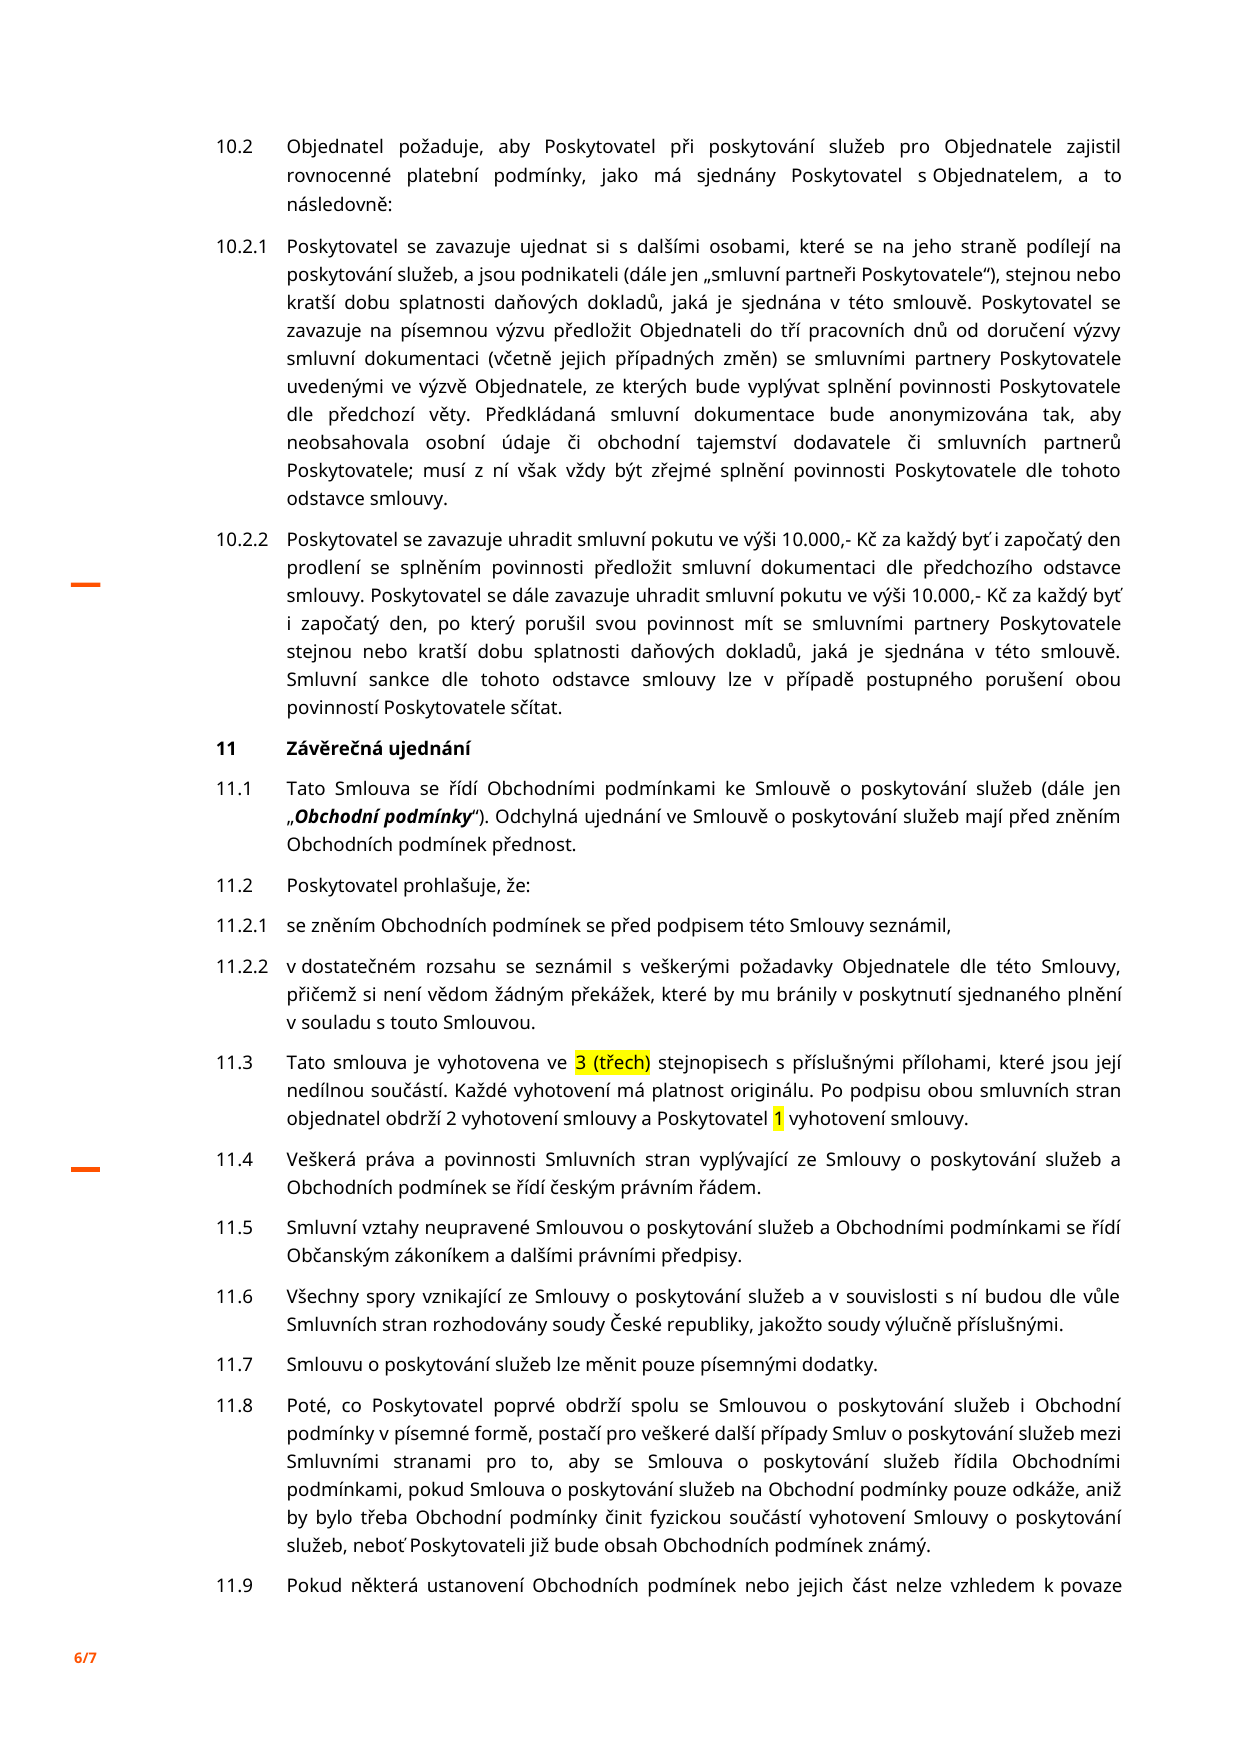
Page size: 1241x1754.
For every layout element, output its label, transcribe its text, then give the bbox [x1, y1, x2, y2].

subtitle Objednatel požaduje, aby Poskytovatel při poskytování služeb pro Objednatele zajistil rovnocenné platební podmínky, jako má sjednány Poskytovatel s Objednatelem, a to následovně: [216, 133, 1122, 217]
subtitle Všechny spory vznikající ze Smlouvy o poskytování služeb a v souvislosti s ní budou dle vůle Smluvních stran rozhodovány soudy České republiky, jakožto soudy výlučně příslušnými. [216, 1283, 1122, 1337]
subtitle Smluvní vztahy neupravené Smlouvou o poskytování služeb a Obchodními podmínkami se řídí Občanským zákoníkem a dalšími právními předpisy. [216, 1214, 1122, 1268]
subtitle Veškerá práva a povinnosti Smluvních stran vyplývající ze Smlouvy o poskytování služeb a Obchodních podmínek se řídí českým právním řádem. [216, 1146, 1122, 1199]
subtitle Poté, co Poskytovatel poprvé obdrží spolu se Smlouvou o poskytování služeb i Obchodní podmínky v písemné formě, postačí pro veškeré další případy Smluv o poskytování služeb mezi Smluvními stranami pro to, aby se Smlouva o poskytování služeb řídila Obchodními podmínkami, pokud Smlouva o poskytování služeb na Obchodní podmínky pouze odkáže, aniž by bylo třeba Obchodní podmínky činit fyzickou součástí vyhotovení Smlouvy o poskytování služeb, neboť Poskytovateli již bude obsah Obchodních podmínek známý. [216, 1392, 1122, 1558]
subtitle Poskytovatel prohlašuje, že: [216, 872, 1122, 897]
subtitle se zněním Obchodních podmínek se před podpisem této Smlouvy seznámil, [216, 912, 1122, 938]
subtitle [216, 1573, 1122, 1598]
subtitle Poskytovatel se zavazuje uhradit smluvní pokutu ve výši 10.000,- Kč za každý byť i započatý den prodlení se splněním povinnosti předložit smluvní dokumentaci dle předchozího odstavce smlouvy. Poskytovatel se dále zavazuje uhradit smluvní pokutu ve výši 10.000,- Kč za každý byť i započatý den, po který porušil svou povinnost mít se smluvními partnery Poskytovatele stejnou nebo kratší dobu splatnosti daňových dokladů, jaká je sjednána v této smlouvě. Smluvní sankce dle tohoto odstavce smlouvy lze v případě postupného porušení obou povinností Poskytovatele sčítat. [216, 526, 1122, 720]
subtitle v dostatečném rozsahu se seznámil s veškerými požadavky Objednatele dle této Smlouvy, přičemž si není vědom žádným překážek, které by mu bránily v poskytnutí sjednaného plnění v souladu s touto Smlouvou. [216, 953, 1122, 1034]
subtitle Tato smlouva je vyhotovena ve 3 (třech) stejnopisech s příslušnými přílohami, které jsou její nedílnou součástí. Každé vyhotovení má platnost originálu. Po podpisu obou smluvních stran objednatel obdrží 2 vyhotovení smlouvy a Poskytovatel 1 vyhotovení smlouvy. [216, 1049, 1122, 1131]
subtitle Smlouvu o poskytování služeb lze měnit pouze písemnými dodatky. [216, 1352, 1122, 1377]
subtitle Závěrečná ujednání [216, 735, 1122, 760]
subtitle Poskytovatel se zavazuje ujednat si s dalšími osobami, které se na jeho straně podílejí na poskytování služeb, a jsou podnikateli (dále jen „smluvní partneři Poskytovatele“), stejnou nebo kratší dobu splatnosti daňových dokladů, jaká je sjednána v této smlouvě. Poskytovatel se zavazuje na písemnou výzvu předložit Objednateli do tří pracovních dnů od doručení výzvy smluvní dokumentaci (včetně jejich případných změn) se smluvními partnery Poskytovatele uvedenými ve výzvě Objednatele, ze kterých bude vyplývat splnění povinnosti Poskytovatele dle předchozí věty. Předkládaná smluvní dokumentace bude anonymizována tak, aby neobsahovala osobní údaje či obchodní tajemství dodavatele či smluvních partnerů Poskytovatele; musí z ní však vždy být zřejmé splnění povinnosti Poskytovatele dle tohoto odstavce smlouvy. [216, 233, 1122, 511]
subtitle Tato Smlouva se řídí Obchodními podmínkami ke Smlouvě o poskytování služeb (dále jen „Obchodní podmínky“). Odchylná ujednání ve Smlouvě o poskytování služeb mají před zněním Obchodních podmínek přednost. [216, 775, 1122, 857]
